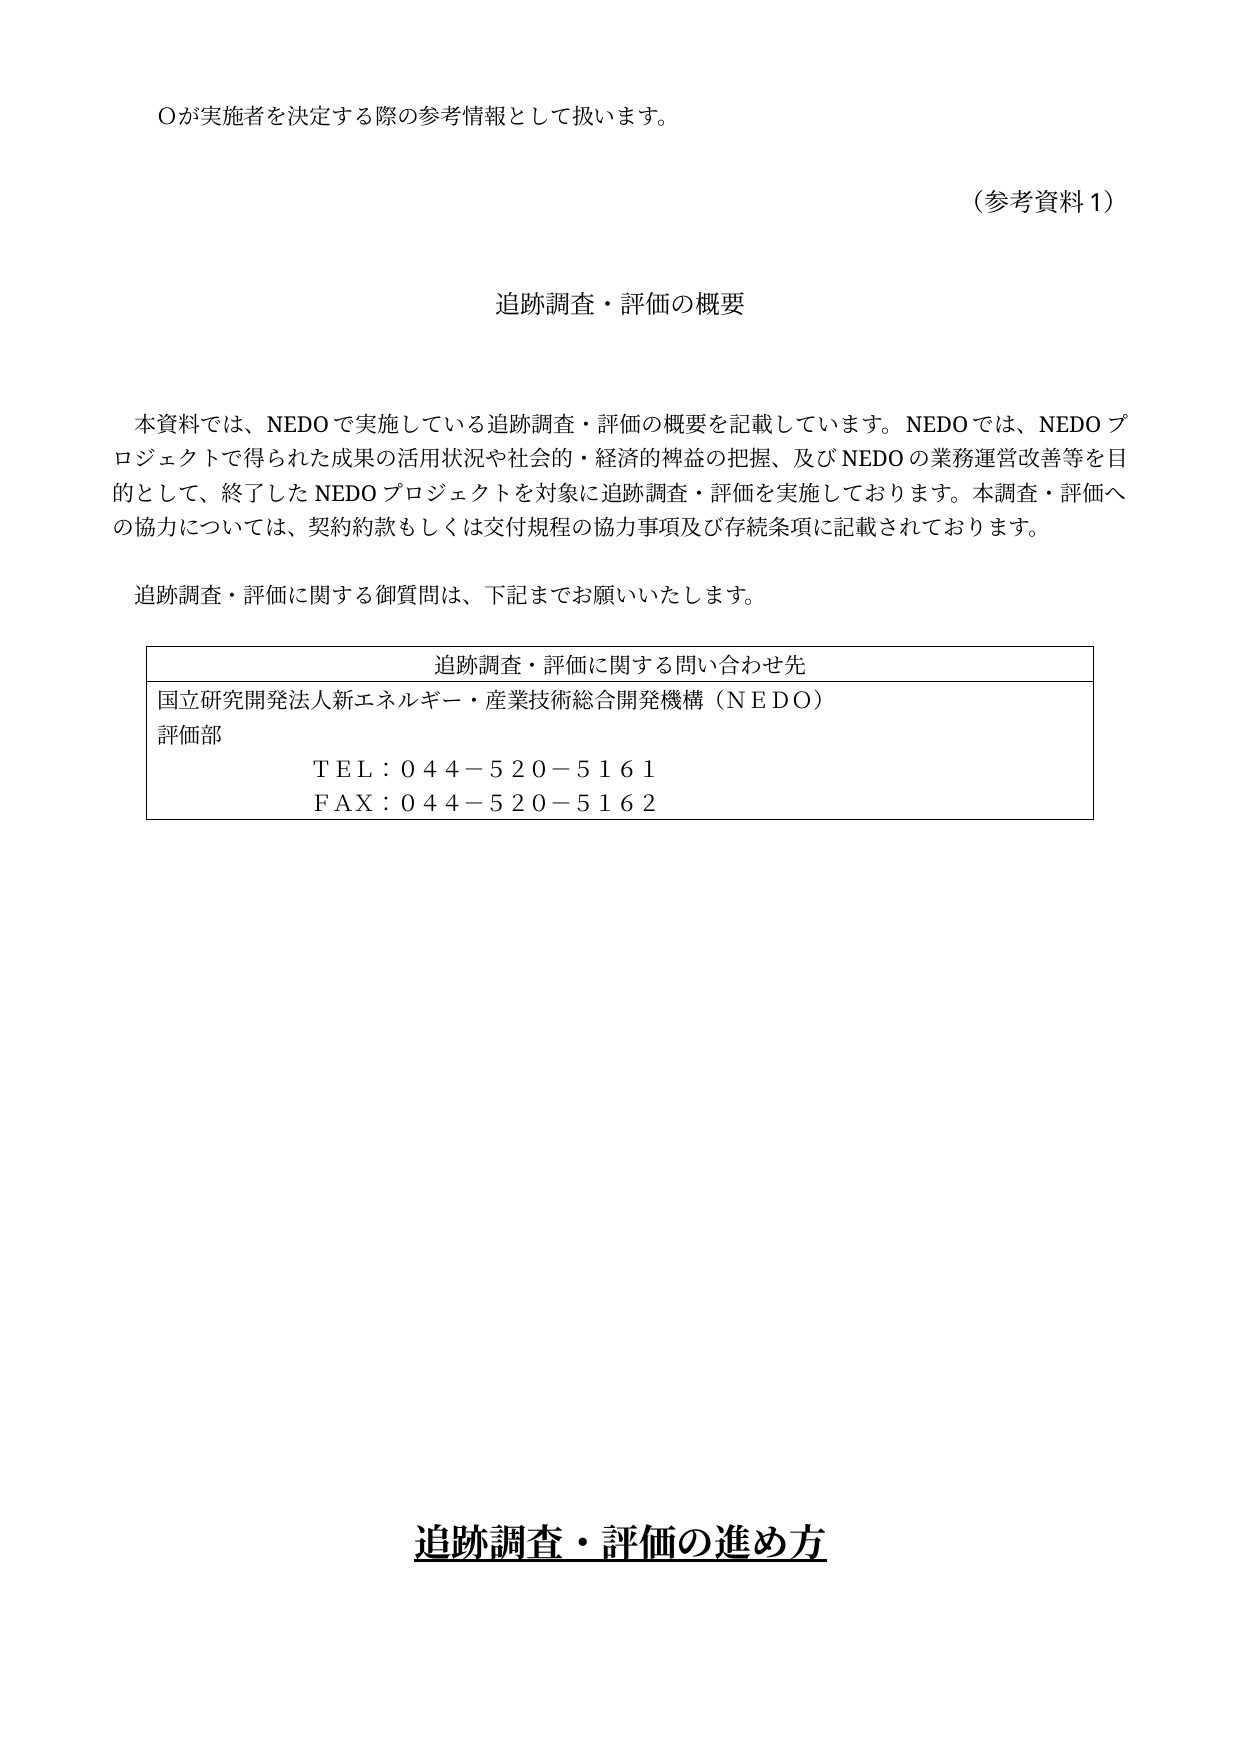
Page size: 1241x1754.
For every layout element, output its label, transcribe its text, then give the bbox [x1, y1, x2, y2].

text （参考資料1） [112, 166, 1128, 235]
table_header 追跡調査・評価に関する問い合わせ先 [147, 647, 1093, 681]
text 追跡調査・評価の進め方 [112, 1506, 1128, 1574]
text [156, 98, 1128, 132]
text 追跡調査・評価に関する御質問は、下記までお願いいたします。 [112, 577, 1128, 612]
text 追跡調査・評価の概要 [112, 269, 1128, 337]
text 本資料では、NEDOで実施している追跡調査・評価の概要を記載しています。NEDOでは、NEDOプロジェクトで得られた成果の活用状況や社会的・経済的裨益の把握、及びNEDOの業務運営改善等を目的として、終了したNEDOプロジェクトを対象に追跡調査・評価を実施しております。本調査・評価への協力については、契約約款もしくは交付規程の協力事項及び存続条項に記載されております。 [112, 406, 1128, 543]
table_cell 国立研究開発法人新エネルギー・産業技術総合開発機構（ＮＥＤＯ） 評価部 ＴＥＬ：０４４－５２０－５１６１ ＦＡＸ：０４４－５２０－５１６２ [147, 682, 1093, 819]
